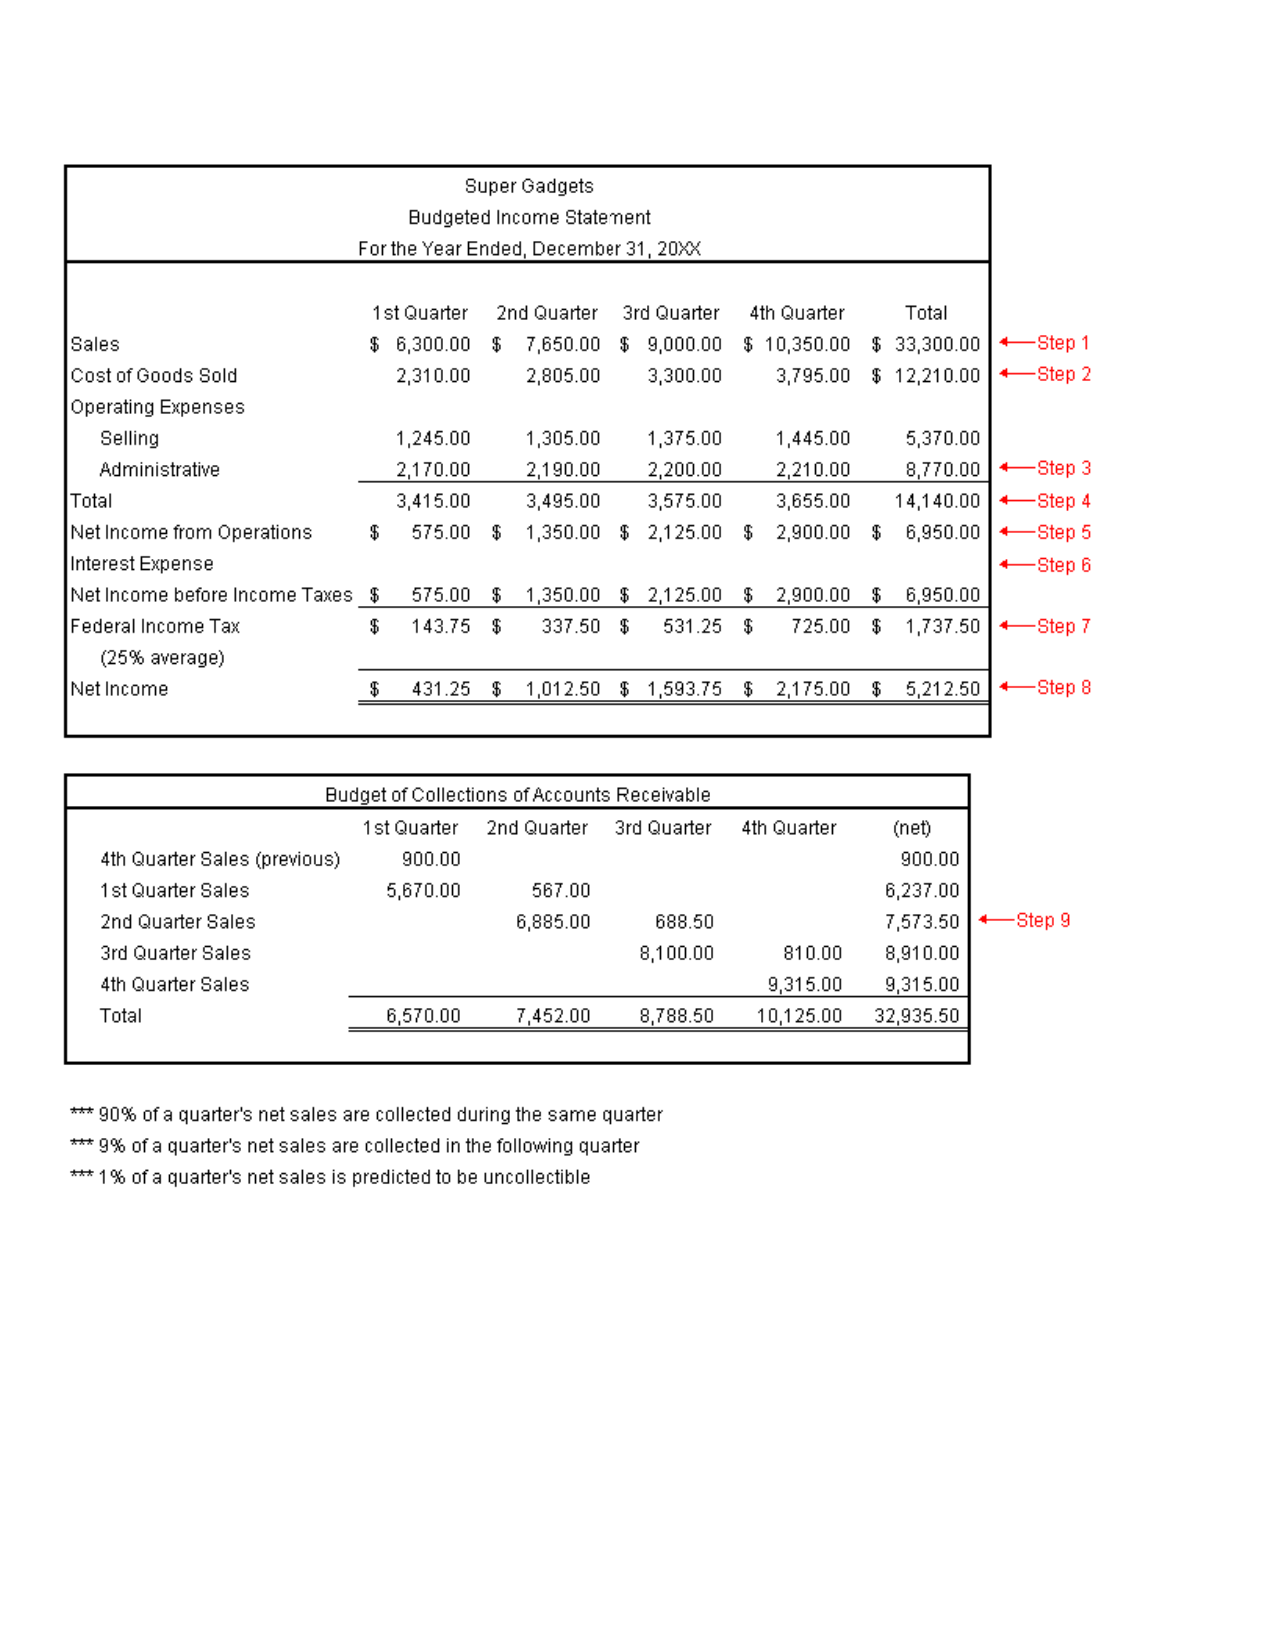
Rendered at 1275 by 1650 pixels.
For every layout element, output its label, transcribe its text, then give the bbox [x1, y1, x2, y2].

picture [58, 770, 1079, 1195]
picture [58, 157, 1104, 746]
table_header Budgeted Income Statement - Manufacturing Business Highlights illustrates a company's projected sales, costs, expenses and net income based on: Sales, Purchases, Selling Expenses and Administrative Expense Budgets used to project net income or loss able to project federal income tax Steps: Preparing a Budgeted Income Statement Record Net Sales from the Sales Budget. Record Cost of Goods Sold Record Operating Expenses (Selling and Administrative) Total Operating Expenses Net Income from Operations = Sales – (Cost of Goods Sold + Operating Expenses) Record any Interest Expense Federal Income Tax is calculated at a percentage of Gross Income. Net Income = Income from Operations – Federal Income Tax Complete the Budget of Collections of Accounts Receivable according to percentages provided. Sample Budgeted Income Statement [51, 150, 1224, 1203]
